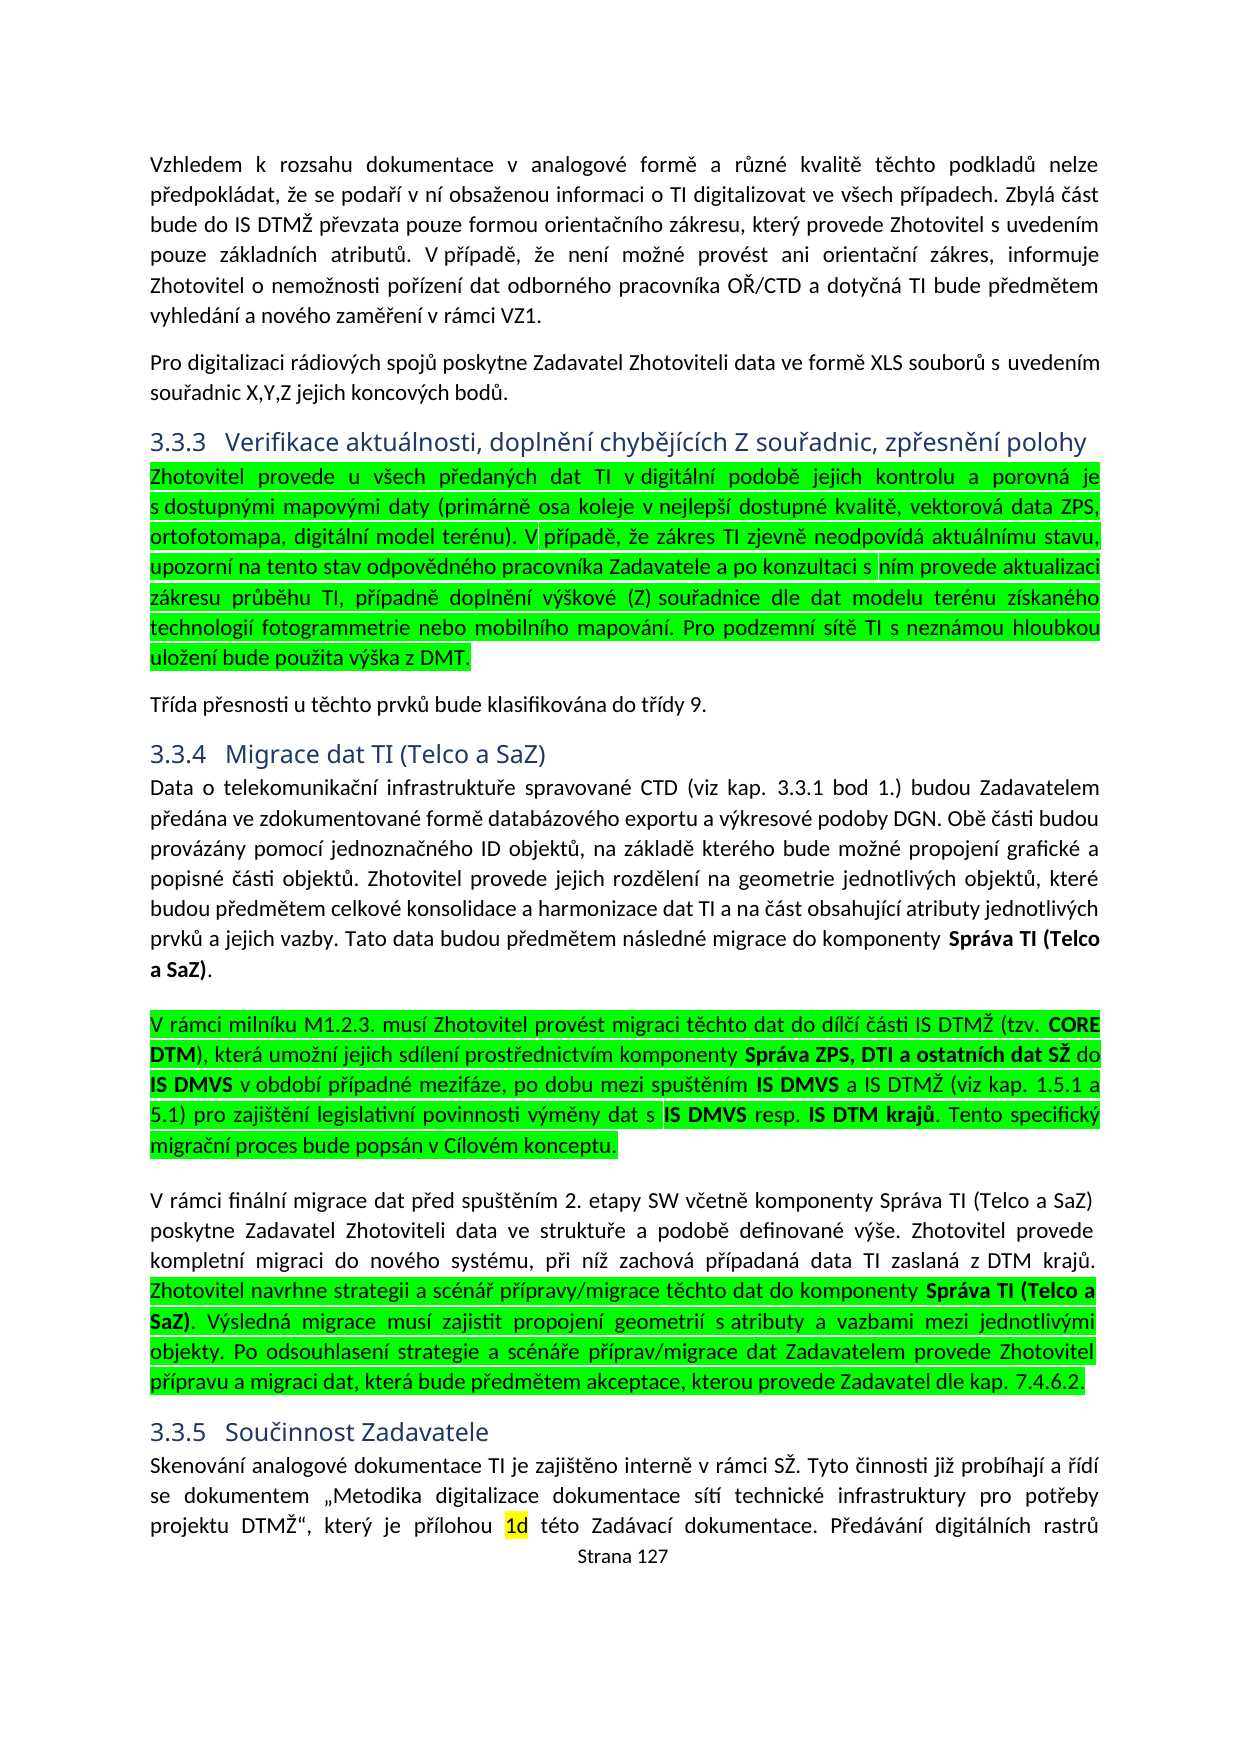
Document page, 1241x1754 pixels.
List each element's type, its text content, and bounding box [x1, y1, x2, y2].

text Třída přesnosti u těchto prvků bude klasifikována do třídy 9. [150, 690, 1100, 718]
subtitle Součinnost Zadavatele [150, 1414, 1100, 1448]
subtitle Migrace dat TI (Telco a SaZ) [150, 737, 1096, 771]
text Vzhledem k rozsahu dokumentace v analogové formě a různé kvalitě těchto podkladů nelze předpokládat, že se podaří v ní obsaženou informaci o TI digitalizovat ve všech případech. Zbylá část bude do IS DTMŽ převzata pouze formou orientačního zákresu, který provede Zhotovitel s uvedením pouze základních atributů. V případě, že není možné provést ani orientační zákres, informuje Zhotovitel o nemožnosti pořízení dat odborného pracovníka OŘ/CTD a dotyčná TI bude předmětem vyhledání a nového zaměření v rámci VZ1. [150, 150, 1100, 329]
text V rámci finální migrace dat před spuštěním 2. etapy SW včetně komponenty Správa TI (Telco a SaZ) poskytne Zadavatel Zhotoviteli data ve struktuře a podobě definované výše. Zhotovitel provede kompletní migraci do nového systému, při níž zachová případaná data TI zaslaná z DTM krajů. Zhotovitel navrhne strategii a scénář přípravy/migrace těchto dat do komponenty Správa TI (Telco a SaZ). Výsledná migrace musí zajistit propojení geometrií s atributy a vazbami mezi jednotlivými objekty. Po odsouhlasení strategie a scénáře příprav/migrace dat Zadavatelem provede Zhotovitel přípravu a migraci dat, která bude předmětem akceptace, kterou provede Zadavatel dle kap. 7.4.6.2. [150, 1186, 1096, 1277]
text Zhotovitel provede u všech předaných dat TI v digitální podobě jejich kontrolu a porovná je s dostupnými mapovými daty (primárně osa koleje v nejlepší dostupné kvalitě, vektorová data ZPS, ortofotomapa, digitální model terénu). V případě, že zákres TI zjevně neodpovídá aktuálnímu stavu, upozorní na tento stav odpovědného pracovníka Zadavatele a po konzultaci s ním provede aktualizaci zákresu průběhu TI, případně doplnění výškové (Z) souřadnice dle dat modelu terénu získaného technologií fotogrammetrie nebo mobilního mapování. Pro podzemní sítě TI s neznámou hloubkou uložení bude použita výška z DMT. [150, 520, 1100, 583]
text Data o telekomunikační infrastruktuře spravované CTD (viz kap. 3.3.1 bod 1.) budou Zadavatelem předána ve zdokumentované formě databázového exportu a výkresové podoby DGN. Obě části budou provázány pomocí jednoznačného ID objektů, na základě kterého bude možné propojení grafické a popisné části objektů. Zhotovitel provede jejich rozdělení na geometrie jednotlivých objektů, které budou předmětem celkové konsolidace a harmonizace dat TI a na část obsahující atributy jednotlivých prvků a jejich vazby. Tato data budou předmětem následné migrace do komponenty Správa TI (Telco a SaZ). [150, 773, 1100, 983]
subtitle Verifikace aktuálnosti, doplnění chybějících Z souřadnic, zpřesnění polohy [150, 425, 1100, 459]
text V rámci milníku M1.2.3. musí Zhotovitel provést migraci těchto dat do dílčí části IS DTMŽ (tzv. CORE DTM), která umožní jejich sdílení prostřednictvím komponenty Správa ZPS, DTI a ostatních dat SŽ do IS DMVS v období případné mezifáze, po dobu mezi spuštěním IS DMVS a IS DTMŽ (viz kap. 1.5.1 a 5.1) pro zajištění legislativní povinnosti výměny dat s IS DMVS resp. IS DTM krajů. Tento specifický migrační proces bude popsán v Cílovém konceptu. [150, 1098, 1100, 1159]
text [150, 1451, 1100, 1539]
text Pro digitalizaci rádiových spojů poskytne Zadavatel Zhotoviteli data ve formě XLS souborů s uvedením souřadnic X,Y,Z jejich koncových bodů. [150, 348, 1100, 406]
